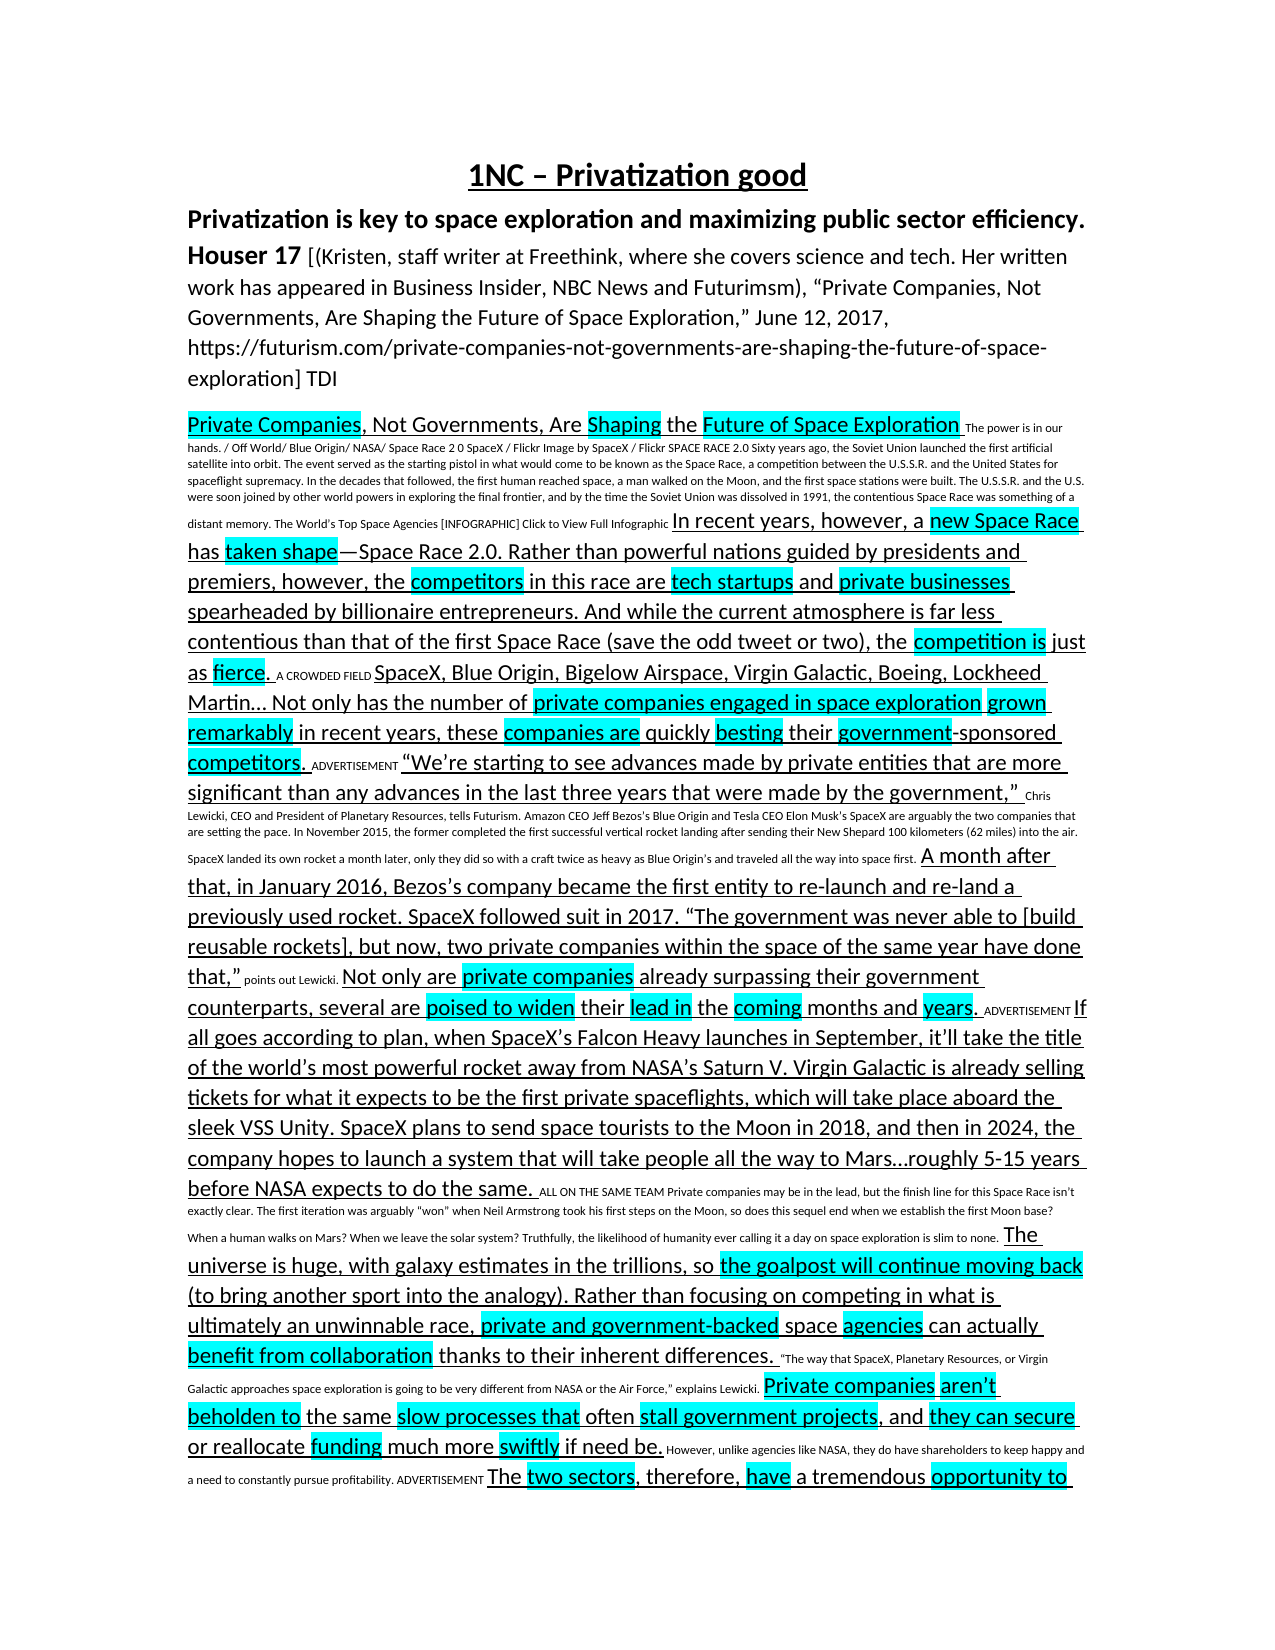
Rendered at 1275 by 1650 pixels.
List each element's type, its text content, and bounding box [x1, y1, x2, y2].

subtitle Privatization is key to space exploration and maximizing public sector efficiency. [187, 202, 1087, 235]
text Houser 17 [(Kristen, staff writer at Freethink, where she covers science and tech. Her written work has appeared in Business Insider, NBC News and Futurimsm), “Private Companies, Not Governments, Are Shaping the Future of Space Exploration,” June 12, 2017, https://futurism.com/private-companies-not-governments-are-shaping-the-future-of-space-exploration] TDI [187, 238, 1087, 392]
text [187, 1169, 1087, 1490]
subtitle 1NC – Privatization good [187, 154, 1087, 195]
